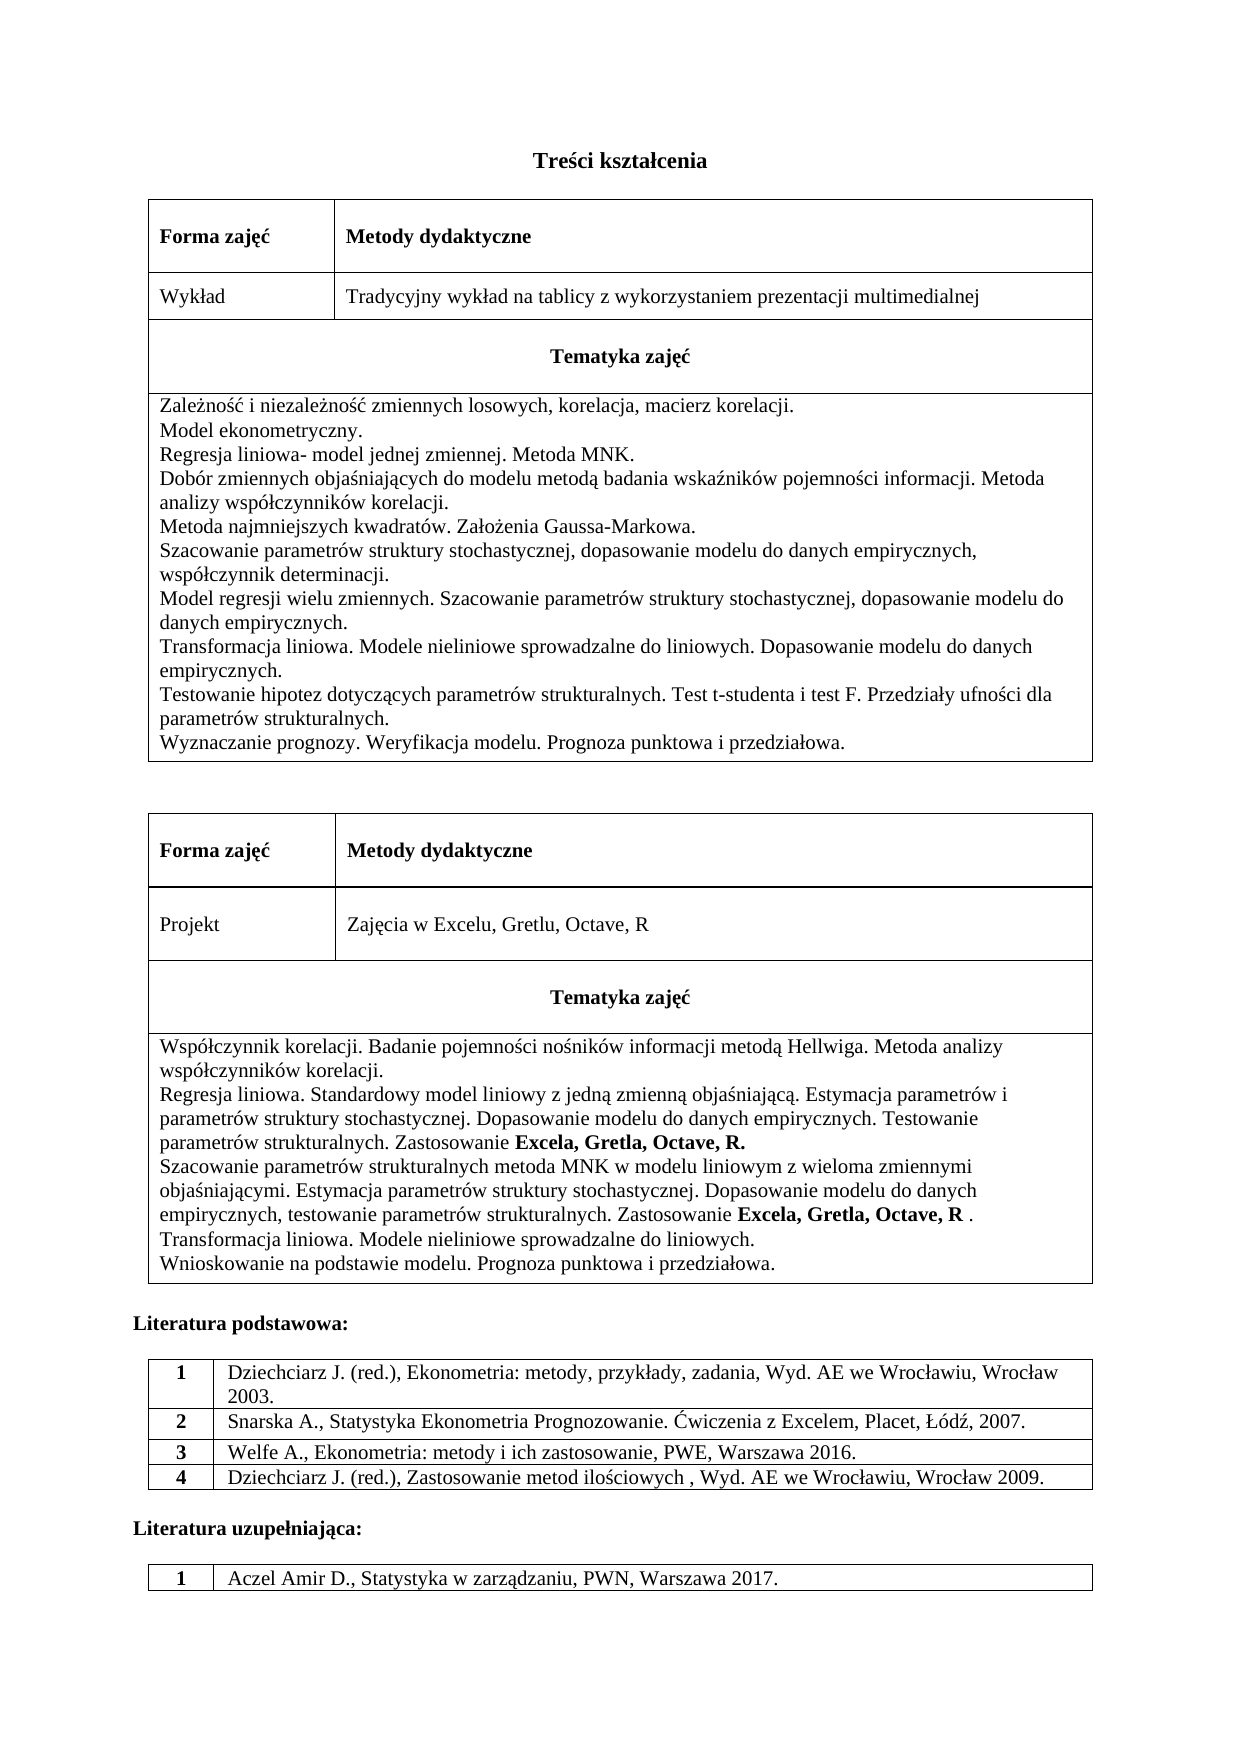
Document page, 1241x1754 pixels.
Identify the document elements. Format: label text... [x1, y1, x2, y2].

table_header Dziechciarz J. (red.), Ekonometria: metody, przykłady, zadania, Wyd. AE we Wrocławiu, Wrocław 2003. [214, 1360, 1092, 1408]
table_header Forma zajęć [149, 200, 334, 272]
table_cell Projekt [149, 888, 335, 960]
table_cell 3 [149, 1440, 213, 1464]
table_header 1 [149, 1565, 213, 1589]
table_cell Wykład [149, 273, 334, 319]
table_cell Współczynnik korelacji. Badanie pojemności nośników informacji metodą Hellwiga. Metoda analizy współczynników korelacji. Regresja liniowa. Standardowy model liniowy z jedną zmienną objaśniającą. Estymacja parametrów i parametrów struktury stochastycznej. Dopasowanie modelu do danych empirycznych. Testowanie parametrów strukturalnych. Zastosowanie Excela, Gretla, Octave, R. Szacowanie parametrów strukturalnych metoda MNK w modelu liniowym z wieloma zmiennymi objaśniającymi. Estymacja parametrów struktury stochastycznej. Dopasowanie modelu do danych empirycznych, testowanie parametrów strukturalnych. Zastosowanie Excela, Gretla, Octave, R . Transformacja liniowa. Modele nieliniowe sprowadzalne do liniowych. Wnioskowanie na podstawie modelu. Prognoza punktowa i przedziałowa. [149, 1034, 1092, 1283]
table_cell Zależność i niezależność zmiennych losowych, korelacja, macierz korelacji. Model ekonometryczny. Regresja liniowa- model jednej zmiennej. Metoda MNK. Dobór zmiennych objaśniających do modelu metodą badania wskaźników pojemności informacji. Metoda analizy współczynników korelacji. Metoda najmniejszych kwadratów. Założenia Gaussa-Markowa. Szacowanie parametrów struktury stochastycznej, dopasowanie modelu do danych empirycznych, współczynnik determinacji. Model regresji wielu zmiennych. Szacowanie parametrów struktury stochastycznej, dopasowanie modelu do danych empirycznych. Transformacja liniowa. Modele nieliniowe sprowadzalne do liniowych. Dopasowanie modelu do danych empirycznych. Testowanie hipotez dotyczących parametrów strukturalnych. Test t-studenta i test F. Przedziały ufności dla parametrów strukturalnych. Wyznaczanie prognozy. Weryfikacja modelu. Prognoza punktowa i przedziałowa. [149, 394, 1092, 761]
table_header Metody dydaktyczne [335, 200, 1092, 272]
table_header Forma zajęć [149, 814, 335, 886]
table_cell Tematyka zajęć [149, 320, 1092, 392]
table_cell 4 [149, 1465, 213, 1489]
text Literatura podstawowa: [133, 1311, 1093, 1334]
text Treści kształcenia [148, 148, 1093, 174]
text Literatura uzupełniająca: [133, 1516, 1093, 1540]
table_cell Tradycyjny wykład na tablicy z wykorzystaniem prezentacji multimedialnej [335, 273, 1092, 319]
table_cell Dziechciarz J. (red.), Zastosowanie metod ilościowych , Wyd. AE we Wrocławiu, Wrocław 2009. [214, 1465, 1092, 1489]
table_cell Welfe A., Ekonometria: metody i ich zastosowanie, PWE, Warszawa 2016. [214, 1440, 1092, 1464]
table_cell Zajęcia w Excelu, Gretlu, Octave, R [336, 888, 1092, 960]
table_header Aczel Amir D., Statystyka w zarządzaniu, PWN, Warszawa 2017. [214, 1565, 1092, 1589]
table_cell Tematyka zajęć [149, 961, 1092, 1033]
table_cell 2 [149, 1409, 213, 1439]
table_header Metody dydaktyczne [336, 814, 1092, 886]
table_cell Snarska A., Statystyka Ekonometria Prognozowanie. Ćwiczenia z Excelem, Placet, Łódź, 2007. [214, 1409, 1092, 1439]
table_header 1 [149, 1360, 213, 1408]
